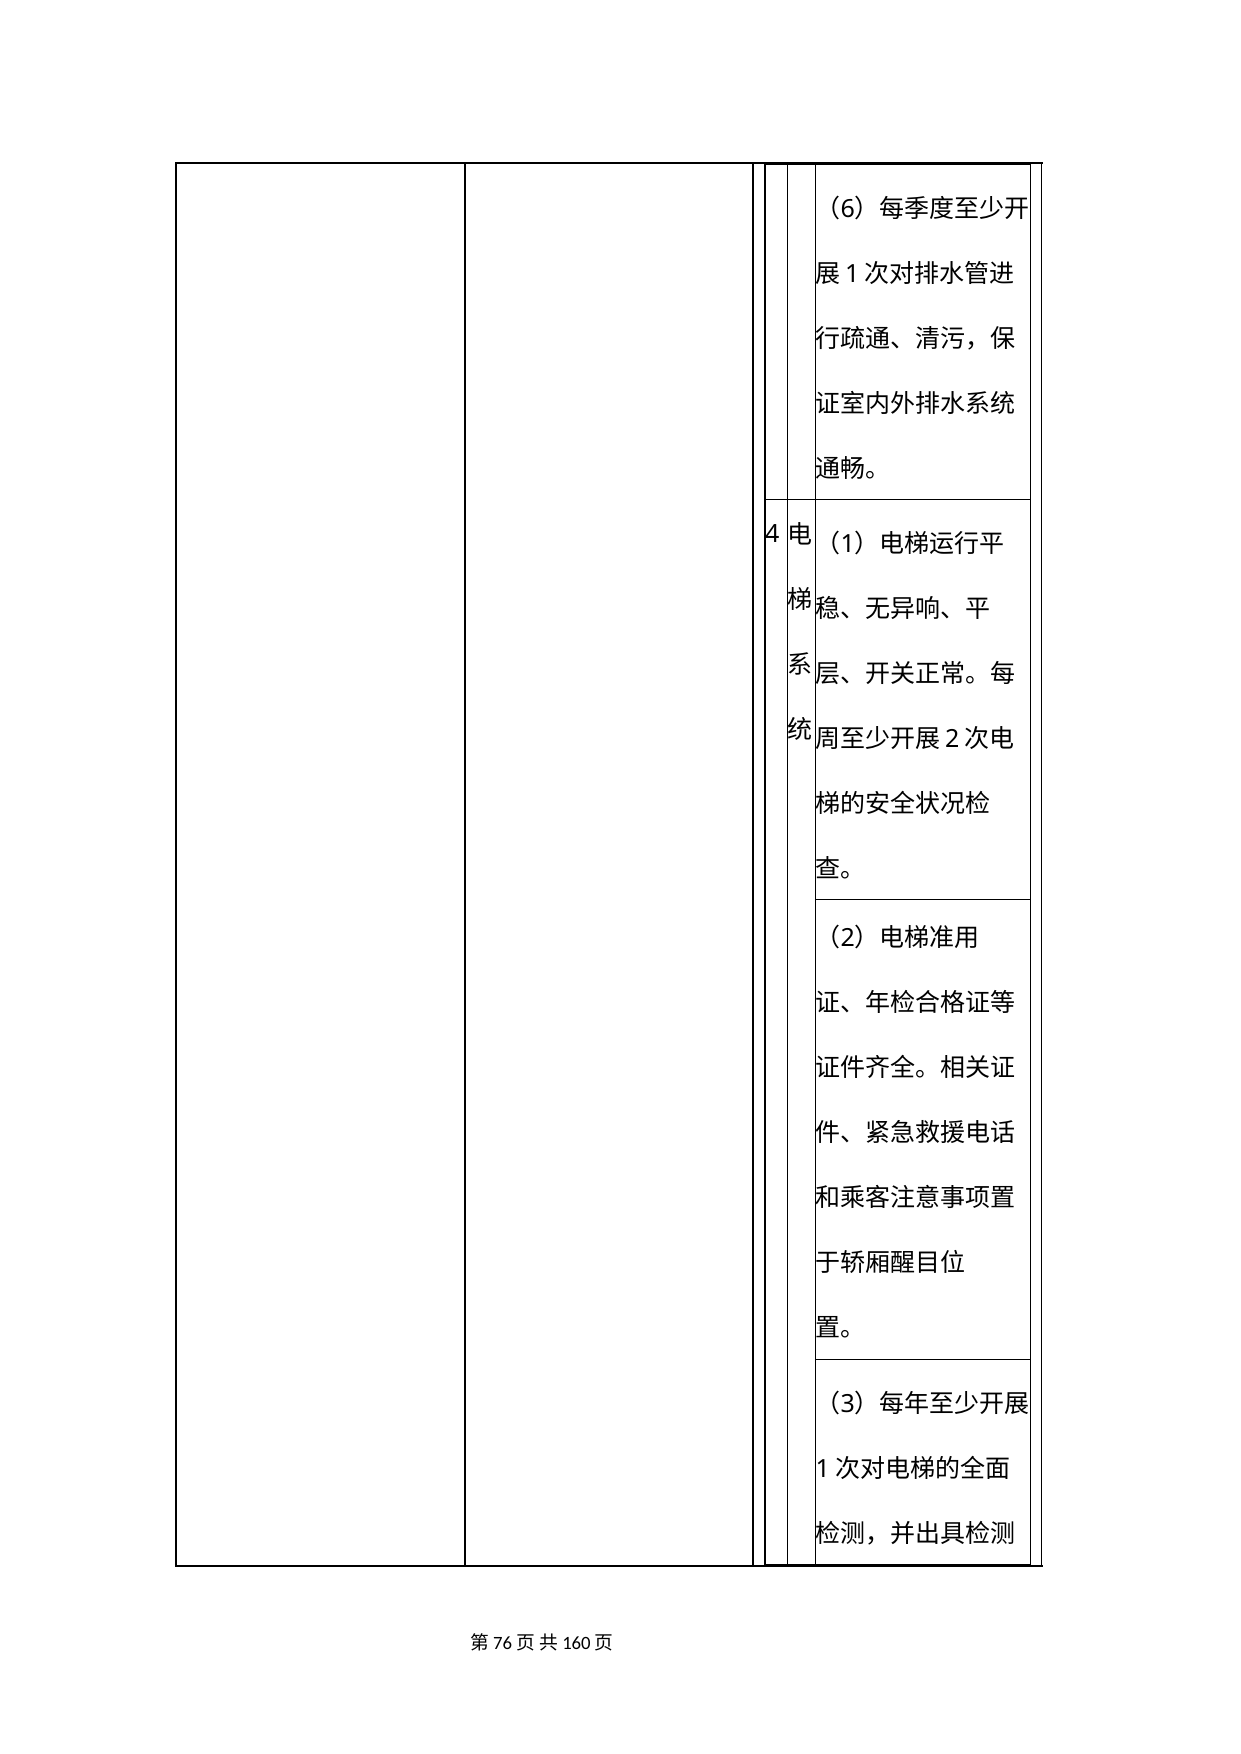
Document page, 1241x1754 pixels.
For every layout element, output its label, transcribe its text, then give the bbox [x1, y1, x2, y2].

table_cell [754, 164, 764, 1565]
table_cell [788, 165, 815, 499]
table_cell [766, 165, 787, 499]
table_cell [1031, 164, 1041, 1565]
table_cell 2 [177, 164, 464, 1565]
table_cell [816, 165, 1030, 499]
table_cell [466, 164, 752, 1565]
